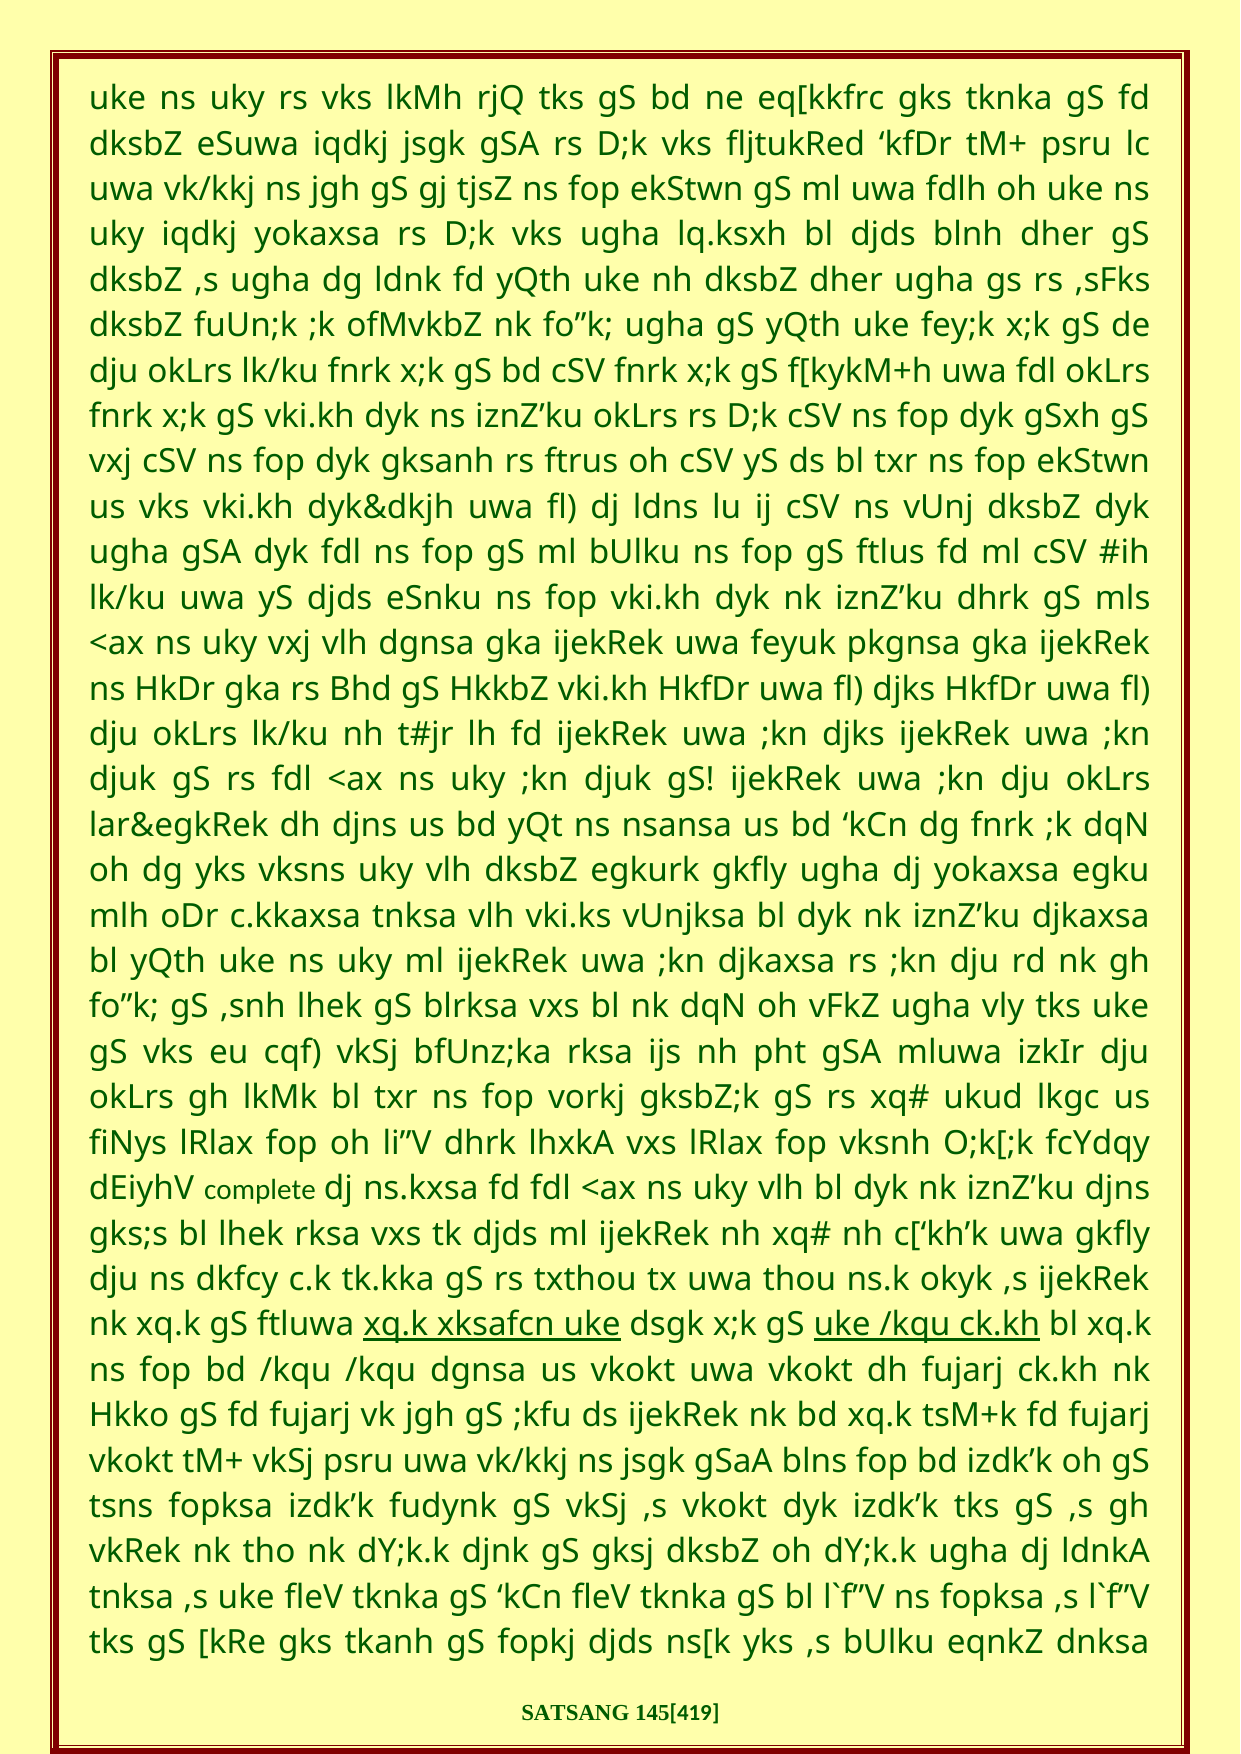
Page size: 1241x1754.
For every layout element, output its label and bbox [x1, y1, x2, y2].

text [89, 74, 1152, 1663]
